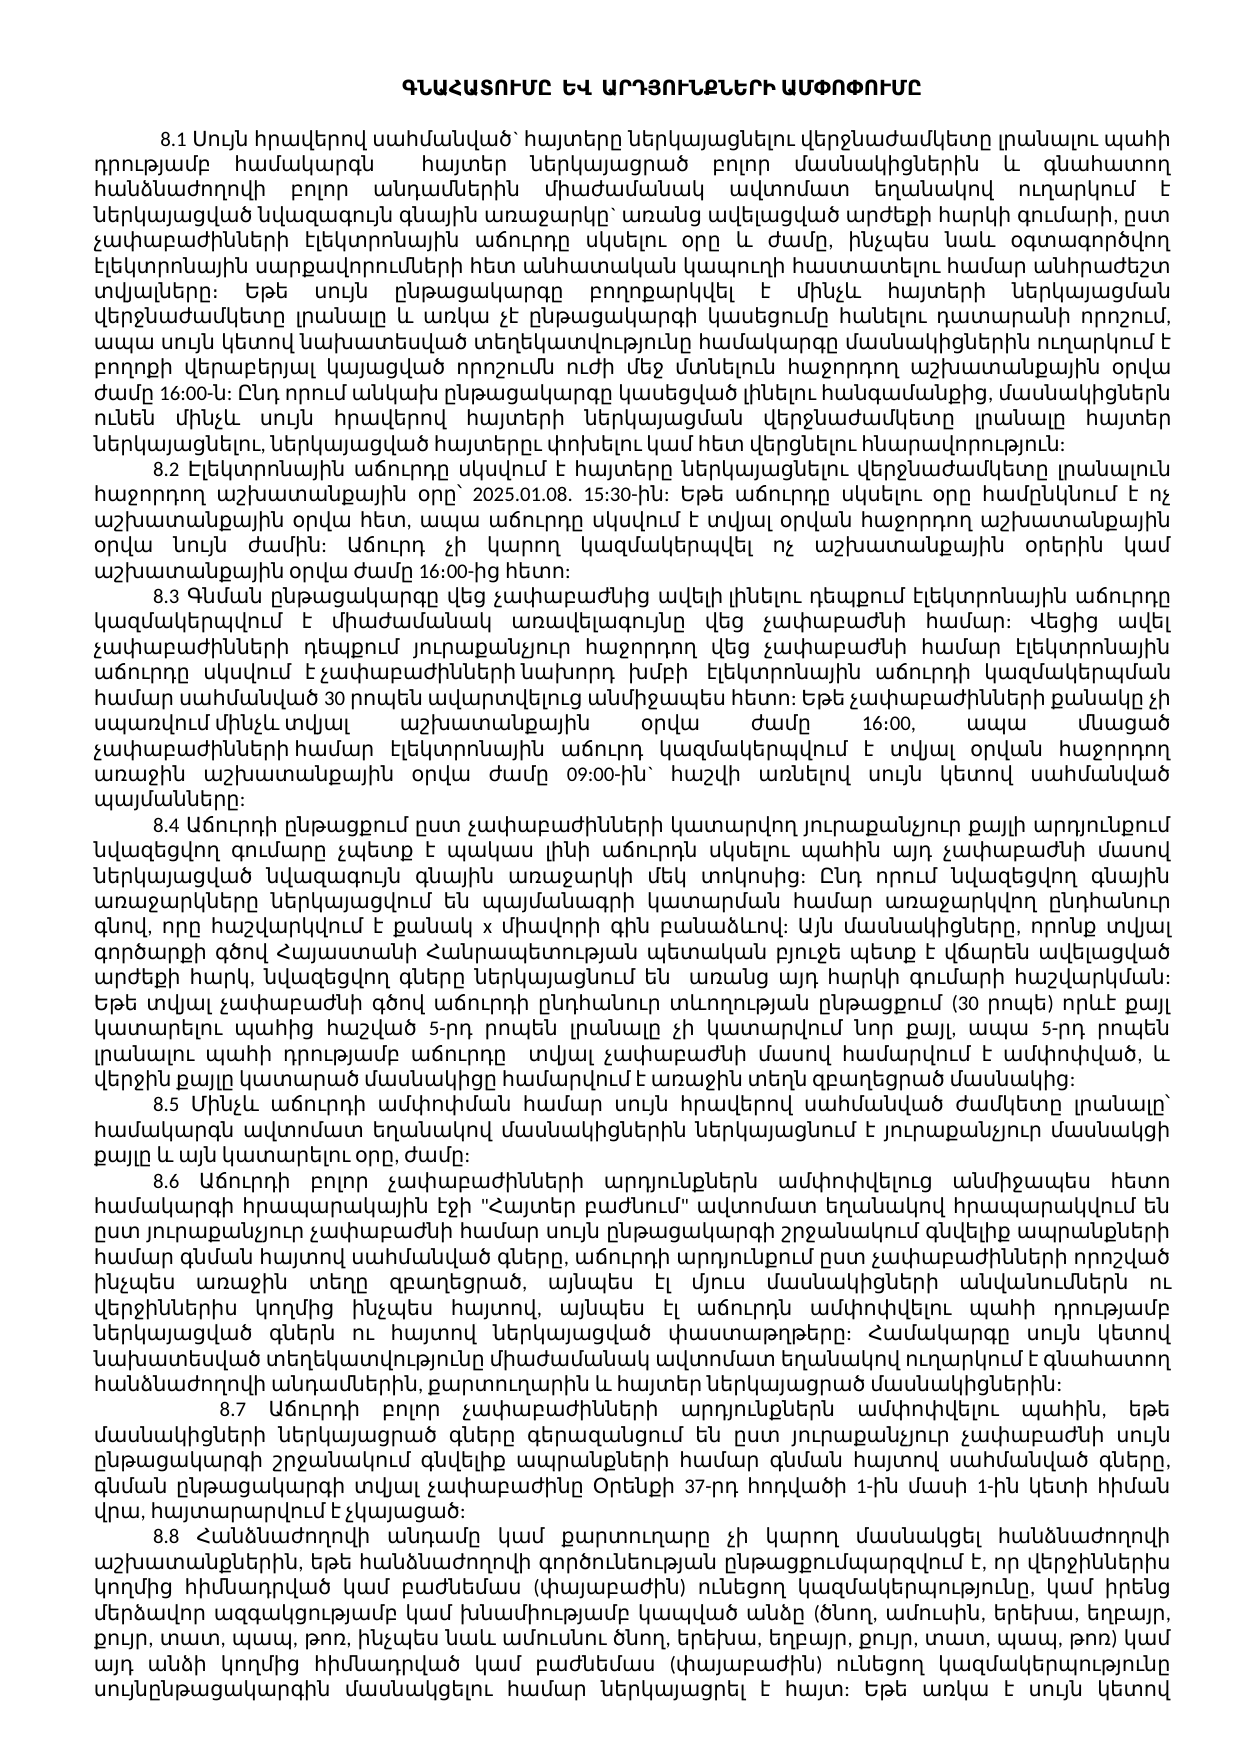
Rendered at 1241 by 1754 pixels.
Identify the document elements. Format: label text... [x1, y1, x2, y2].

text 8.3 Գնման ընթացակարգը վեց չափաբաժնից ավելի լինելու դեպքում էլեկտրոնային աճուրդը կազմակերպվում է միաժամանակ առավելագույնը վեց չափաբաժնի համար: Վեցից ավել չափաբաժինների դեպքում յուրաքանչյուր հաջորդող վեց չափաբաժնի համար էլեկտրոնային աճուրդը սկսվում է չափաբաժինների նախորդ խմբի էլեկտրոնային աճուրդի կազմակերպման համար սահմանված 30 րոպեն ավարտվելուց անմիջապես հետո: Եթե չափաբաժինների քանակը չի սպառվում մինչև տվյալ աշխատանքային օրվա ժամը 16։00, ապա մնացած չափաբաժինների համար էլեկտրոնային աճուրդ կազմակերպվում է տվյալ օրվան հաջորդող առաջին աշխատանքային օրվա ժամը 09:00-ին` հաշվի առնելով սույն կետով սահմանված պայմանները: [94, 583, 1171, 812]
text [94, 1524, 1171, 1702]
text ԳՆԱՀԱՏՈՒՄԸ ԵՎ ԱՐԴՅՈՒՆՔՆԵՐԻ ԱՄՓՈՓՈՒՄԸ [94, 75, 1171, 100]
text 8.2 Էլեկտրոնային աճուրդը սկսվում է հայտերը ներկայացնելու վերջնաժամկետը լրանալուն հաջորդող աշխատանքային օրը՝ 2025.01.08. 15:30 -ին: Եթե աճուրդը սկսելու օրը համընկնում է ոչ աշխատանքային օրվա հետ, ապա աճուրդը սկսվում է տվյալ օրվան հաջորդող աշխատանքային օրվա նույն ժամին: Աճուրդ չի կարող կազմակերպվել ոչ աշխատանքային օրերին կամ աշխատանքային օրվա ժամը 16։00-ից հետո: [94, 456, 1171, 583]
text 8.7 Աճուրդի բոլոր չափաբաժինների արդյունքներն ամփոփվելու պահին, եթե մասնակիցների ներկայացրած գները գերազանցում են ըստ յուրաքանչյուր չափաբաժնի սույն ընթացակարգի շրջանակում գնվելիք ապրանքների համար գնման հայտով սահմանված գները, գնման ընթացակարգի տվյալ չափաբաժինը Օրենքի 37-րդ հոդվածի 1-ին մասի 1-ին կետի հիման վրա, հայտարարվում է չկայացած: [94, 1397, 1171, 1524]
text 8.1 Սույն հրավերով սահմանված` հայտերը ներկայացնելու վերջնաժամկետը լրանալու պահի դրությամբ համակարգն հայտեր ներկայացրած բոլոր մասնակիցներին և գնահատող հանձնաժողովի բոլոր անդամներին միաժամանակ ավտոմատ եղանակով ուղարկում է ներկայացված նվազագույն գնային առաջարկը` առանց ավելացված արժեքի հարկի գումարի, ըստ չափաբաժինների էլեկտրոնային աճուրդը սկսելու օրը և ժամը, ինչպես նաև օգտագործվող էլեկտրոնային սարքավորումների հետ անհատական կապուղի հաստատելու համար անհրաժեշտ տվյալները։ Եթե սույն ընթացակարգը բողոքարկվել է մինչև հայտերի ներկայացման վերջնաժամկետը լրանալը և առկա չէ ընթացակարգի կասեցումը հանելու դատարանի որոշում, ապա սույն կետով նախատեսված տեղեկատվությունը համակարգը մասնակիցներին ուղարկում է բողոքի վերաբերյալ կայացված որոշումն ուժի մեջ մտնելուն հաջորդող աշխատանքային օրվա ժամը 16:00-ն: Ընդ որում անկախ ընթացակարգը կասեցված լինելու հանգամանքից, մասնակիցներն ունեն մինչև սույն հրավերով հայտերի ներկայացման վերջնաժամկետը լրանալը հայտեր ներկայացնելու, ներկայացված հայտերըւ փոխելու կամ հետ վերցնելու հնարավորություն: [94, 126, 1171, 456]
text 8.5 Մինչև աճուրդի ամփոփման համար սույն հրավերով սահմանված ժամկետը լրանալը՝ համակարգն ավտոմատ եղանակով մասնակիցներին ներկայացնում է յուրաքանչյուր մասնակցի քայլը և այն կատարելու օրը, ժամը: [94, 1092, 1171, 1168]
text 8.6 Աճուրդի բոլոր չափաբաժինների արդյունքներն ամփոփվելուց անմիջապես հետո համակարգի հրապարակային էջի "Հայտեր բաժնում" ավտոմատ եղանակով հրապարակվում են ըստ յուրաքանչյուր չափաբաժնի համար սույն ընթացակարգի շրջանակում գնվելիք ապրանքների համար գնման հայտով սահմանված գները, աճուրդի արդյունքում ըստ չափաբաժինների որոշված ինչպես առաջին տեղը զբաղեցրած, այնպես էլ մյուս մասնակիցների անվանումներն ու վերջիններիս կողմից ինչպես հայտով, այնպես էլ աճուրդն ամփոփվելու պահի դրությամբ ներկայացված գներն ու հայտով ներկայացված փաստաթղթերը: Համակարգը սույն կետով նախատեսված տեղեկատվությունը միաժամանակ ավտոմատ եղանակով ուղարկում է գնահատող հանձնաժողովի անդամներին, քարտուղարին և հայտեր ներկայացրած մասնակիցներին: [94, 1168, 1171, 1397]
text 8.4 Աճուրդի ընթացքում ըստ չափաբաժինների կատարվող յուրաքանչյուր քայլի արդյունքում նվազեցվող գումարը չպետք է պակաս լինի աճուրդն սկսելու պահին այդ չափաբաժնի մասով ներկայացված նվազագույն գնային առաջարկի մեկ տոկոսից: Ընդ որում նվազեցվող գնային առաջարկները ներկայացվում են պայմանագրի կատարման համար առաջարկվող ընդհանուր գնով, որը հաշվարկվում է քանակ x միավորի գին բանաձևով: Այն մասնակիցները, որոնք տվյալ գործարքի գծով Հայաստանի Հանրապետության պետական բյուջե պետք է վճարեն ավելացված արժեքի հարկ, նվազեցվող գները ներկայացնում են առանց այդ հարկի գումարի հաշվարկման: Եթե տվյալ չափաբաժնի գծով աճուրդի ընդհանուր տևողության ընթացքում (30 րոպե) որևէ քայլ կատարելու պահից հաշված 5-րդ րոպեն լրանալը չի կատարվում նոր քայլ, ապա 5-րդ րոպեն լրանալու պահի դրությամբ աճուրդը տվյալ չափաբաժնի մասով համարվում է ամփոփված, և վերջին քայլը կատարած մասնակիցը համարվում է առաջին տեղն զբաղեցրած մասնակից: [94, 812, 1171, 1092]
